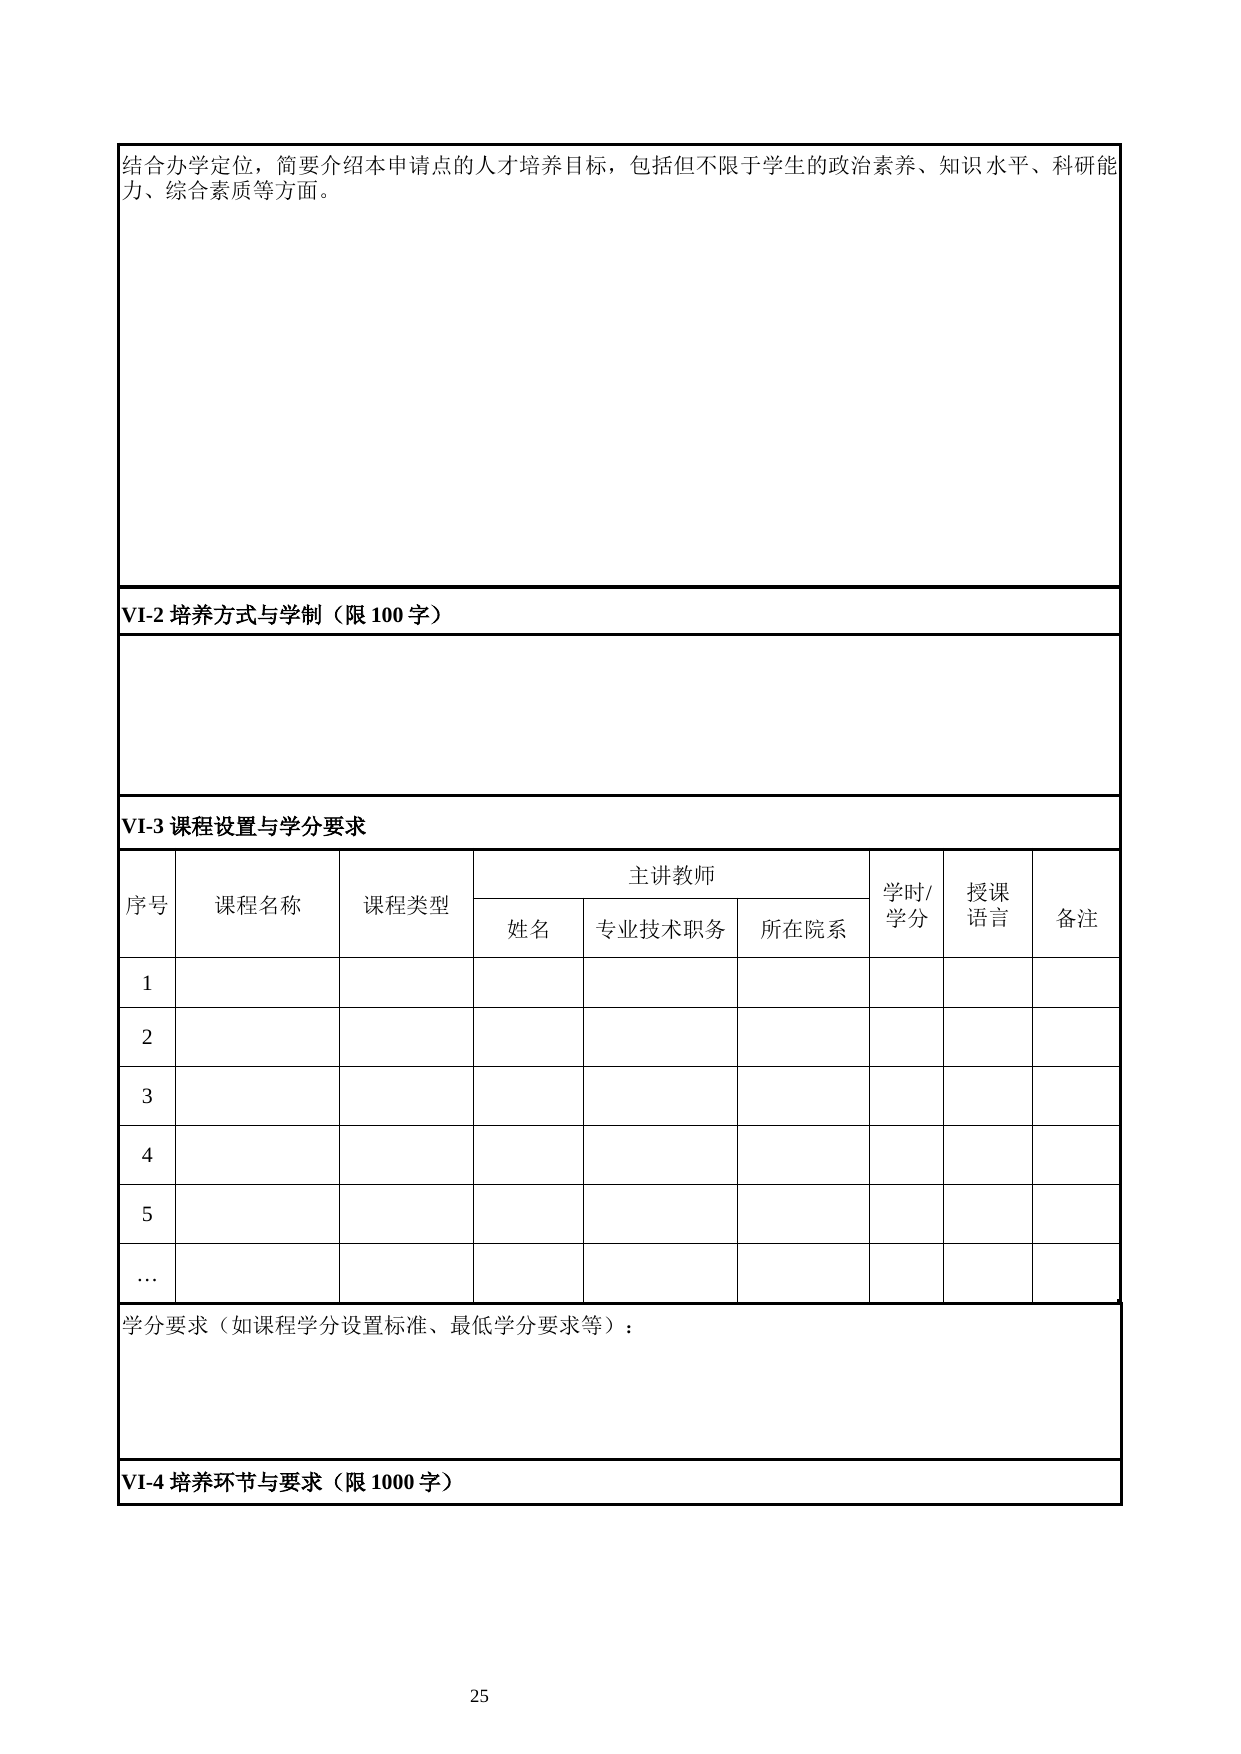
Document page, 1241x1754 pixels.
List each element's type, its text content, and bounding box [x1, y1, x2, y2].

table_cell [944, 1067, 1032, 1125]
table_cell [738, 958, 869, 1007]
table_cell [738, 1185, 869, 1243]
table_cell 2 [120, 1008, 175, 1066]
table_cell 主讲教师 [474, 851, 869, 898]
table_cell [1033, 1185, 1119, 1243]
table_cell 课程名称 [176, 851, 339, 957]
table_cell [870, 958, 943, 1007]
table_cell 授课 语言 [944, 851, 1032, 957]
table_cell [584, 1244, 737, 1302]
table_cell [870, 1067, 943, 1125]
table_cell 5 [120, 1185, 175, 1243]
table_cell [176, 1067, 339, 1125]
table_cell [1033, 1126, 1119, 1184]
table_cell [176, 1008, 339, 1066]
table_cell 学分要求（如课程学分设置标准、最低学分要求等）： [120, 1305, 1120, 1458]
table_cell [1033, 1067, 1119, 1125]
table_cell [474, 958, 583, 1007]
table_cell [340, 1185, 473, 1243]
table_cell [1033, 1244, 1119, 1302]
table_cell [944, 1126, 1032, 1184]
table_cell 课程类型 [340, 851, 473, 957]
table_cell [738, 1126, 869, 1184]
table_cell [944, 1185, 1032, 1243]
table_cell [340, 1126, 473, 1184]
table_cell [120, 636, 1119, 793]
table_cell [340, 1067, 473, 1125]
table_cell 学时/学分 [870, 851, 943, 957]
table_cell [870, 1244, 943, 1302]
table_cell 3 [120, 1067, 175, 1125]
table_cell VI-2 培养方式与学制（限100字） [120, 589, 1119, 633]
table_cell [870, 1126, 943, 1184]
table_cell VI-4 培养环节与要求（限1000字） [120, 1461, 1120, 1503]
table_cell [176, 1244, 339, 1302]
table_cell 姓名 [474, 899, 583, 957]
table_cell 所在院系 [738, 899, 869, 957]
table_cell [340, 958, 473, 1007]
table_cell [1033, 958, 1119, 1007]
table_cell 1 [120, 958, 175, 1007]
table_cell [1033, 1008, 1119, 1066]
table_cell [870, 1185, 943, 1243]
table_cell 序号 [120, 851, 175, 957]
table_cell [944, 958, 1032, 1007]
table_cell [944, 1008, 1032, 1066]
table_cell [474, 1126, 583, 1184]
table_cell [584, 1008, 737, 1066]
table_cell [584, 1067, 737, 1125]
table_cell [474, 1185, 583, 1243]
table_cell [738, 1008, 869, 1066]
table_cell 备注 [1033, 851, 1119, 957]
table_cell [474, 1244, 583, 1302]
table_cell … [120, 1244, 175, 1302]
table_cell [584, 958, 737, 1007]
table_cell 4 [120, 1126, 175, 1184]
table_cell [340, 1008, 473, 1066]
table_cell [176, 958, 339, 1007]
table_cell [738, 1244, 869, 1302]
table_cell 结合办学定位，简要介绍本申请点的人才培养目标，包括但不限于学生的政治素养、知识水平、科研能力、综合素质等方面。 [120, 146, 1119, 585]
table_cell [584, 1126, 737, 1184]
table_cell [474, 1008, 583, 1066]
table_cell [944, 1244, 1032, 1302]
table_cell [176, 1185, 339, 1243]
table_cell [474, 1067, 583, 1125]
table_cell [340, 1244, 473, 1302]
table_cell 专业技术职务 [584, 899, 737, 957]
table_cell VI-3 课程设置与学分要求 [120, 797, 1119, 848]
table_cell [584, 1185, 737, 1243]
table_cell [738, 1067, 869, 1125]
table_cell [870, 1008, 943, 1066]
table_cell [176, 1126, 339, 1184]
